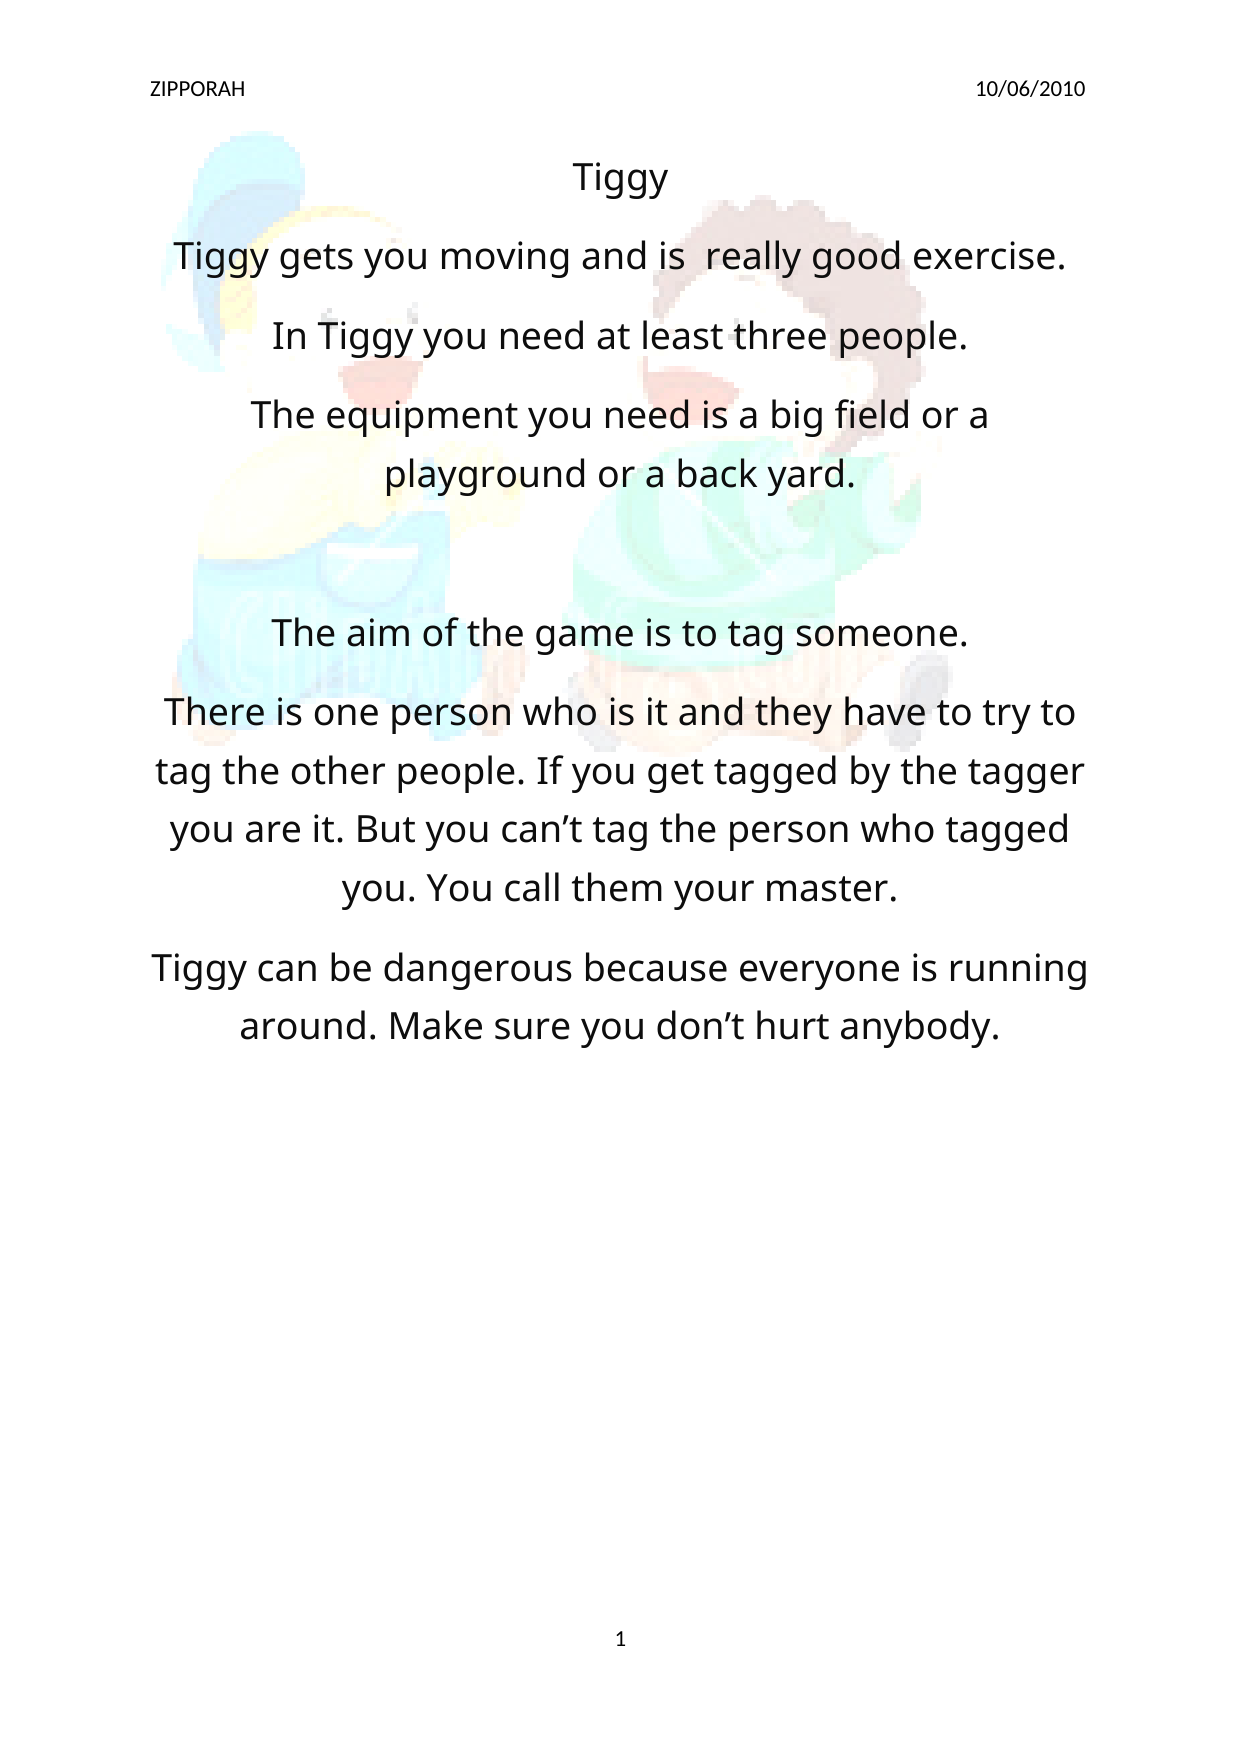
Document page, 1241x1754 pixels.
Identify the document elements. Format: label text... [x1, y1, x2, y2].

text Tiggy can be dangerous because everyone is running around. Make sure you don’t hurt anybody. [150, 941, 1090, 1051]
text In Tiggy you need at least three people. [150, 309, 1090, 360]
text The aim of the game is to tag someone. [150, 606, 1090, 657]
text Tiggy [150, 150, 1090, 201]
text Tiggy gets you moving and is really good exercise. [150, 229, 1090, 281]
text There is one person who is it and they have to try to tag the other people. If you get tagged by the tagger you are it. But you can’t tag the person who tagged you. You call them your master. [150, 686, 1090, 912]
text The equipment you need is a big field or a playground or a back yard. [150, 388, 1090, 498]
